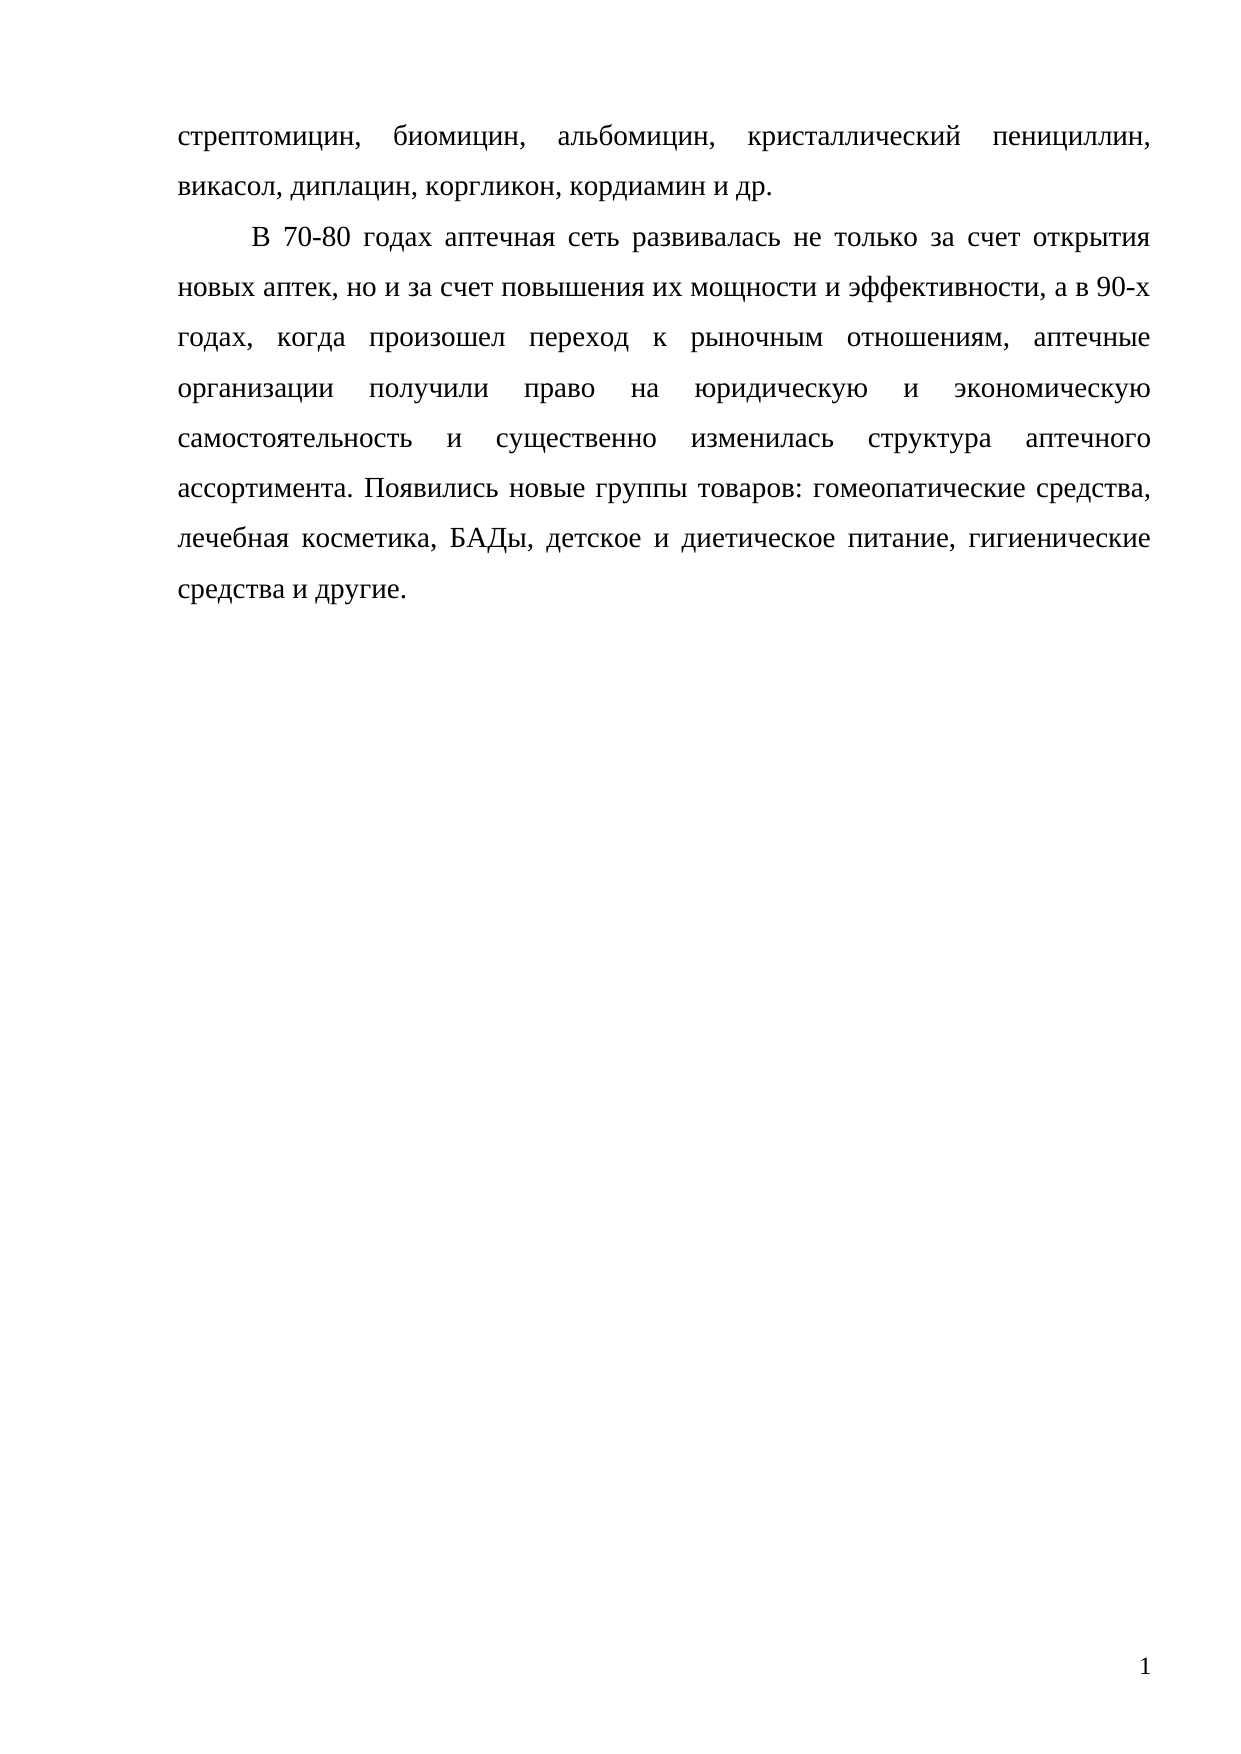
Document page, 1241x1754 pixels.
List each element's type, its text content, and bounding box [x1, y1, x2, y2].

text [177, 118, 1152, 202]
text В 70-80 годах аптечная сеть развивалась не только за счет открытия новых аптек, но и за счет повышения их мощности и эффективности, а в 90-х годах, когда произошел переход к рыночным отношениям, аптечные организации получили право на юридическую и экономическую самостоятельность и существенно изменилась структура аптечного ассортимента. Появились новые группы товаров: гомеопатические средства, лечебная косметика, БАДы, детское и диетическое питание, гигиенические средства и другие. [177, 219, 1152, 604]
